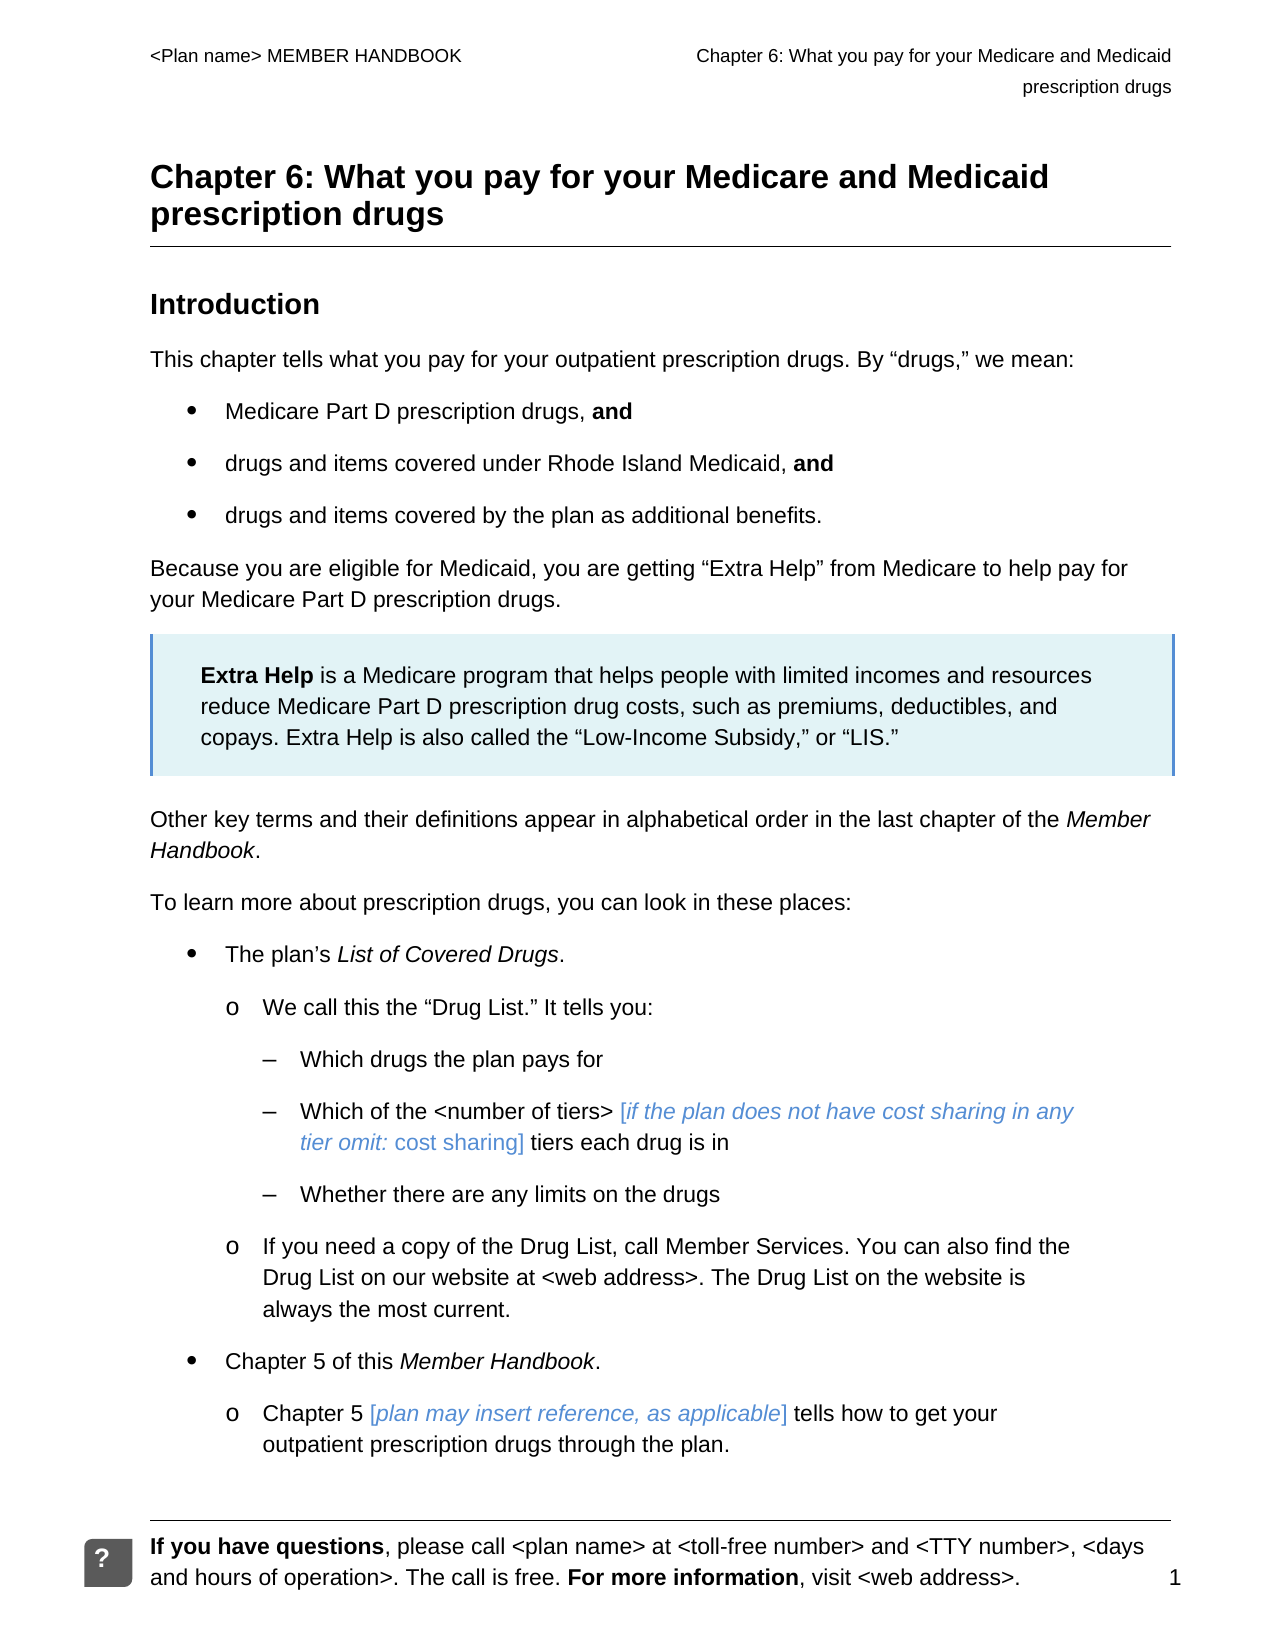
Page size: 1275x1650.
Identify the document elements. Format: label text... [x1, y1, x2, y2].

text This chapter tells what you pay for your outpatient prescription drugs. By “drugs,” we mean: [150, 343, 1171, 374]
text Chapter 6: What you pay for your Medicare and Medicaid prescription drugs [150, 158, 1171, 246]
list Medicare Part D prescription drugs, and [187, 395, 1096, 426]
list Whether there are any limits on the drugs [262, 1177, 1096, 1209]
list Chapter 5 [plan may insert reference, as applicable] tells how to get your outpatient prescription drugs through the plan. [225, 1396, 1096, 1459]
table_header Extra Help is a Medicare program that helps people with limited incomes and resources reduce Medicare Part D prescription drug costs, such as premiums, deductibles, and copays. Extra Help is also called the “Low-Income Subsidy,” or “LIS.” [153, 638, 1172, 773]
text Introduction [150, 284, 1171, 322]
list drugs and items covered by the plan as additional benefits. [187, 499, 1096, 530]
list We call this the “Drug List.” It tells you: [225, 990, 1096, 1021]
text Because you are eligible for Medicaid, you are getting “Extra Help” from Medicare to help pay for your Medicare Part D prescription drugs. [150, 551, 1171, 613]
list The plan’s List of Covered Drugs. [187, 938, 1096, 969]
list drugs and items covered under Rhode Island Medicaid, and [187, 447, 1096, 478]
list Chapter 5 of this Member Handbook. [187, 1344, 1096, 1375]
text To learn more about prescription drugs, you can look in these places: [150, 886, 1171, 917]
list Which drugs the plan pays for [262, 1042, 1096, 1073]
list Which of the <number of tiers> [if the plan does not have cost sharing in any tier omit: cost sharing] tiers each drug is in [262, 1094, 1096, 1157]
list If you need a copy of the Drug List, call Member Services. You can also find the Drug List on our website at <web address>. The Drug List on the website is always the most current. [225, 1229, 1096, 1323]
text Other key terms and their definitions appear in alphabetical order in the last chapter of the Member Handbook. [150, 802, 1171, 865]
